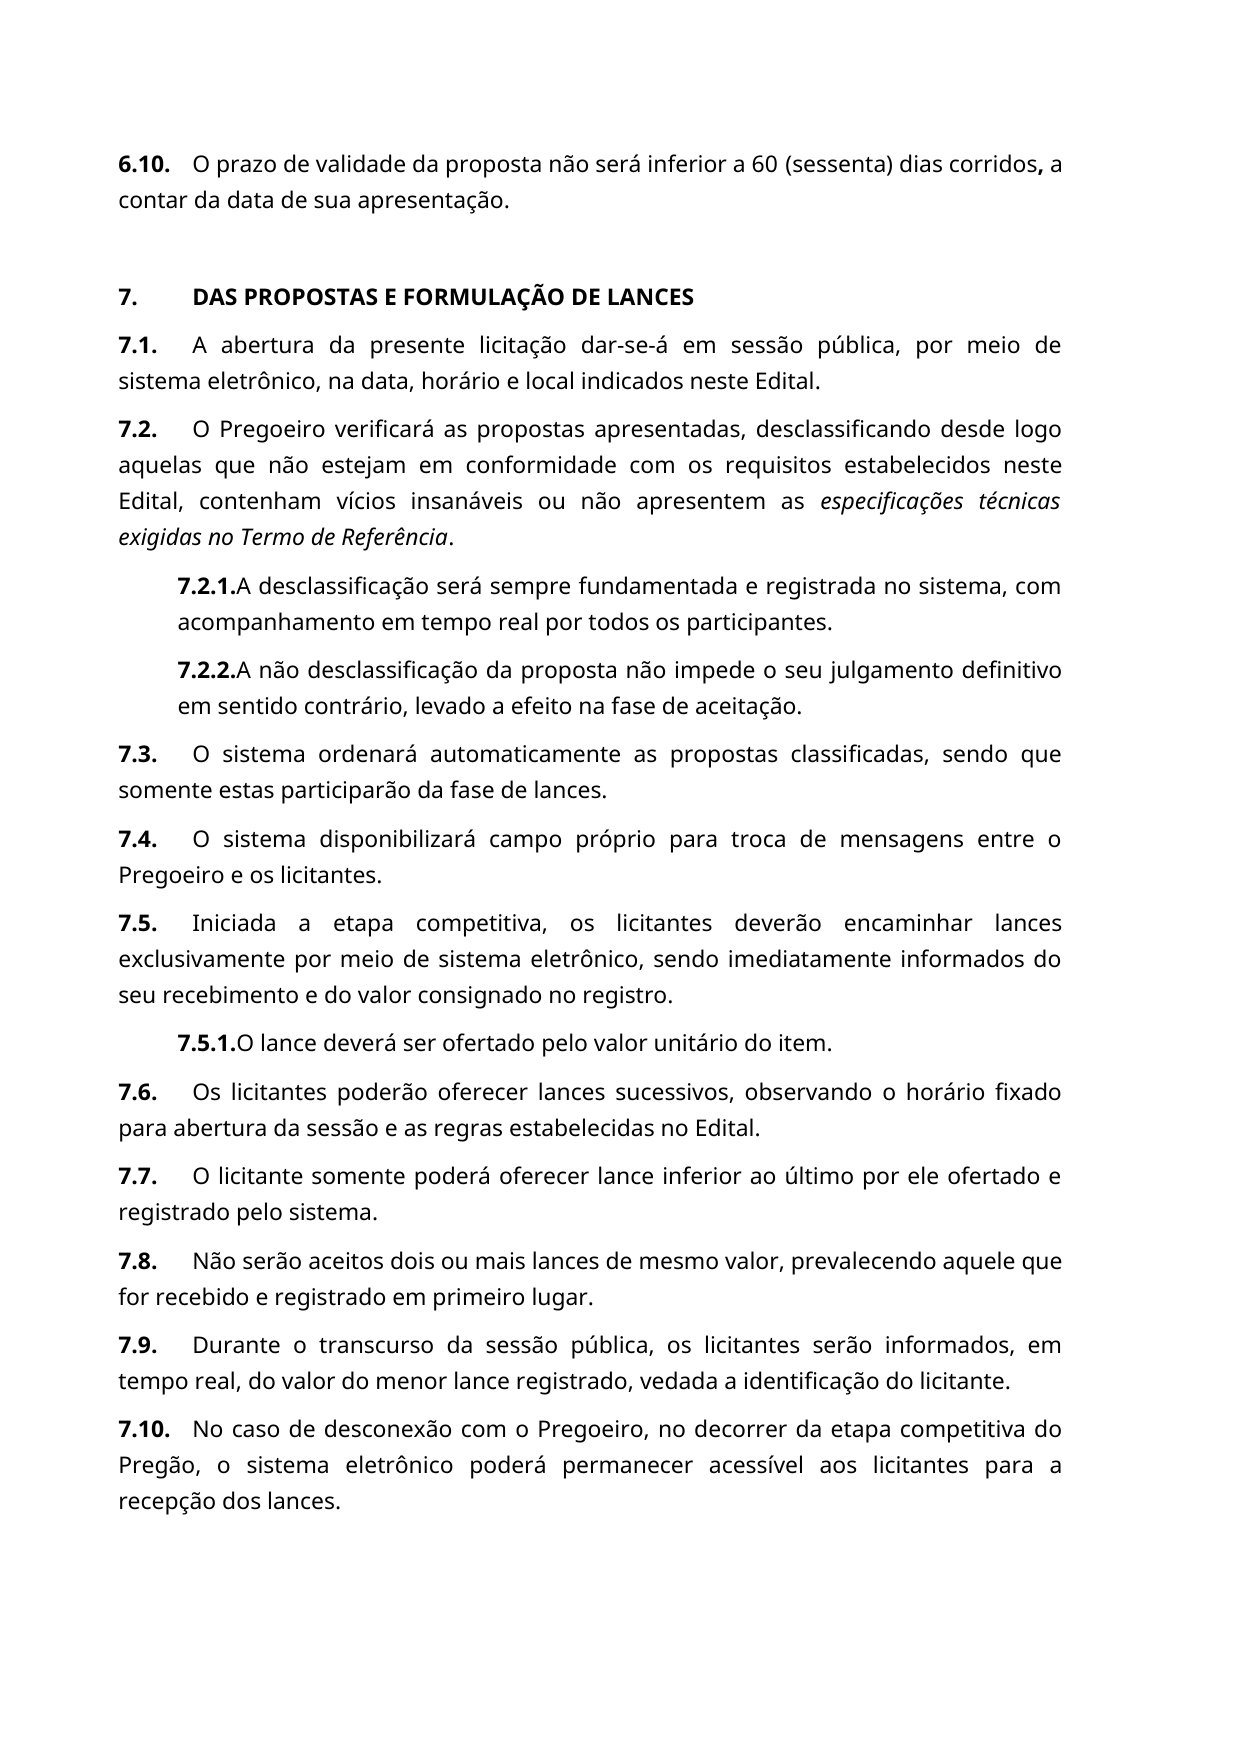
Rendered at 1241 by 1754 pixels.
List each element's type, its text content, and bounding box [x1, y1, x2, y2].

list O Pregoeiro verificará as propostas apresentadas, desclassificando desde logo aquelas que não estejam em conformidade com os requisitos estabelecidos neste Edital, contenham vícios insanáveis ou não apresentem as especificações técnicas exigidas no Termo de Referência. [118, 413, 1063, 552]
list DAS PROPOSTAS E FORMULAÇÃO DE LANCES [118, 281, 1063, 312]
list No caso de desconexão com o Pregoeiro, no decorrer da etapa competitiva do Pregão, o sistema eletrônico poderá permanecer acessível aos licitantes para a recepção dos lances. [118, 1413, 1063, 1516]
list A desclassificação será sempre fundamentada e registrada no sistema, com acompanhamento em tempo real por todos os participantes. [177, 569, 1063, 637]
list O sistema disponibilizará campo próprio para troca de mensagens entre o Pregoeiro e os licitantes. [118, 823, 1063, 890]
list O lance deverá ser ofertado pelo valor unitário do item. [177, 1027, 1063, 1059]
list Iniciada a etapa competitiva, os licitantes deverão encaminhar lances exclusivamente por meio de sistema eletrônico, sendo imediatamente informados do seu recebimento e do valor consignado no registro. [118, 907, 1063, 1010]
list O sistema ordenará automaticamente as propostas classificadas, sendo que somente estas participarão da fase de lances. [118, 738, 1063, 806]
list O prazo de validade da proposta não será inferior a 60 (sessenta) dias corridos, a contar da data de sua apresentação. [118, 148, 1063, 215]
list Não serão aceitos dois ou mais lances de mesmo valor, prevalecendo aquele que for recebido e registrado em primeiro lugar. [118, 1244, 1063, 1312]
list A não desclassificação da proposta não impede o seu julgamento definitivo em sentido contrário, levado a efeito na fase de aceitação. [177, 654, 1063, 721]
list Durante o transcurso da sessão pública, os licitantes serão informados, em tempo real, do valor do menor lance registrado, vedada a identificação do licitante. [118, 1329, 1063, 1396]
list O licitante somente poderá oferecer lance inferior ao último por ele ofertado e registrado pelo sistema. [118, 1160, 1063, 1227]
list A abertura da presente licitação dar-se-á em sessão pública, por meio de sistema eletrônico, na data, horário e local indicados neste Edital. [118, 329, 1063, 396]
list Os licitantes poderão oferecer lances sucessivos, observando o horário fixado para abertura da sessão e as regras estabelecidas no Edital. [118, 1076, 1063, 1143]
